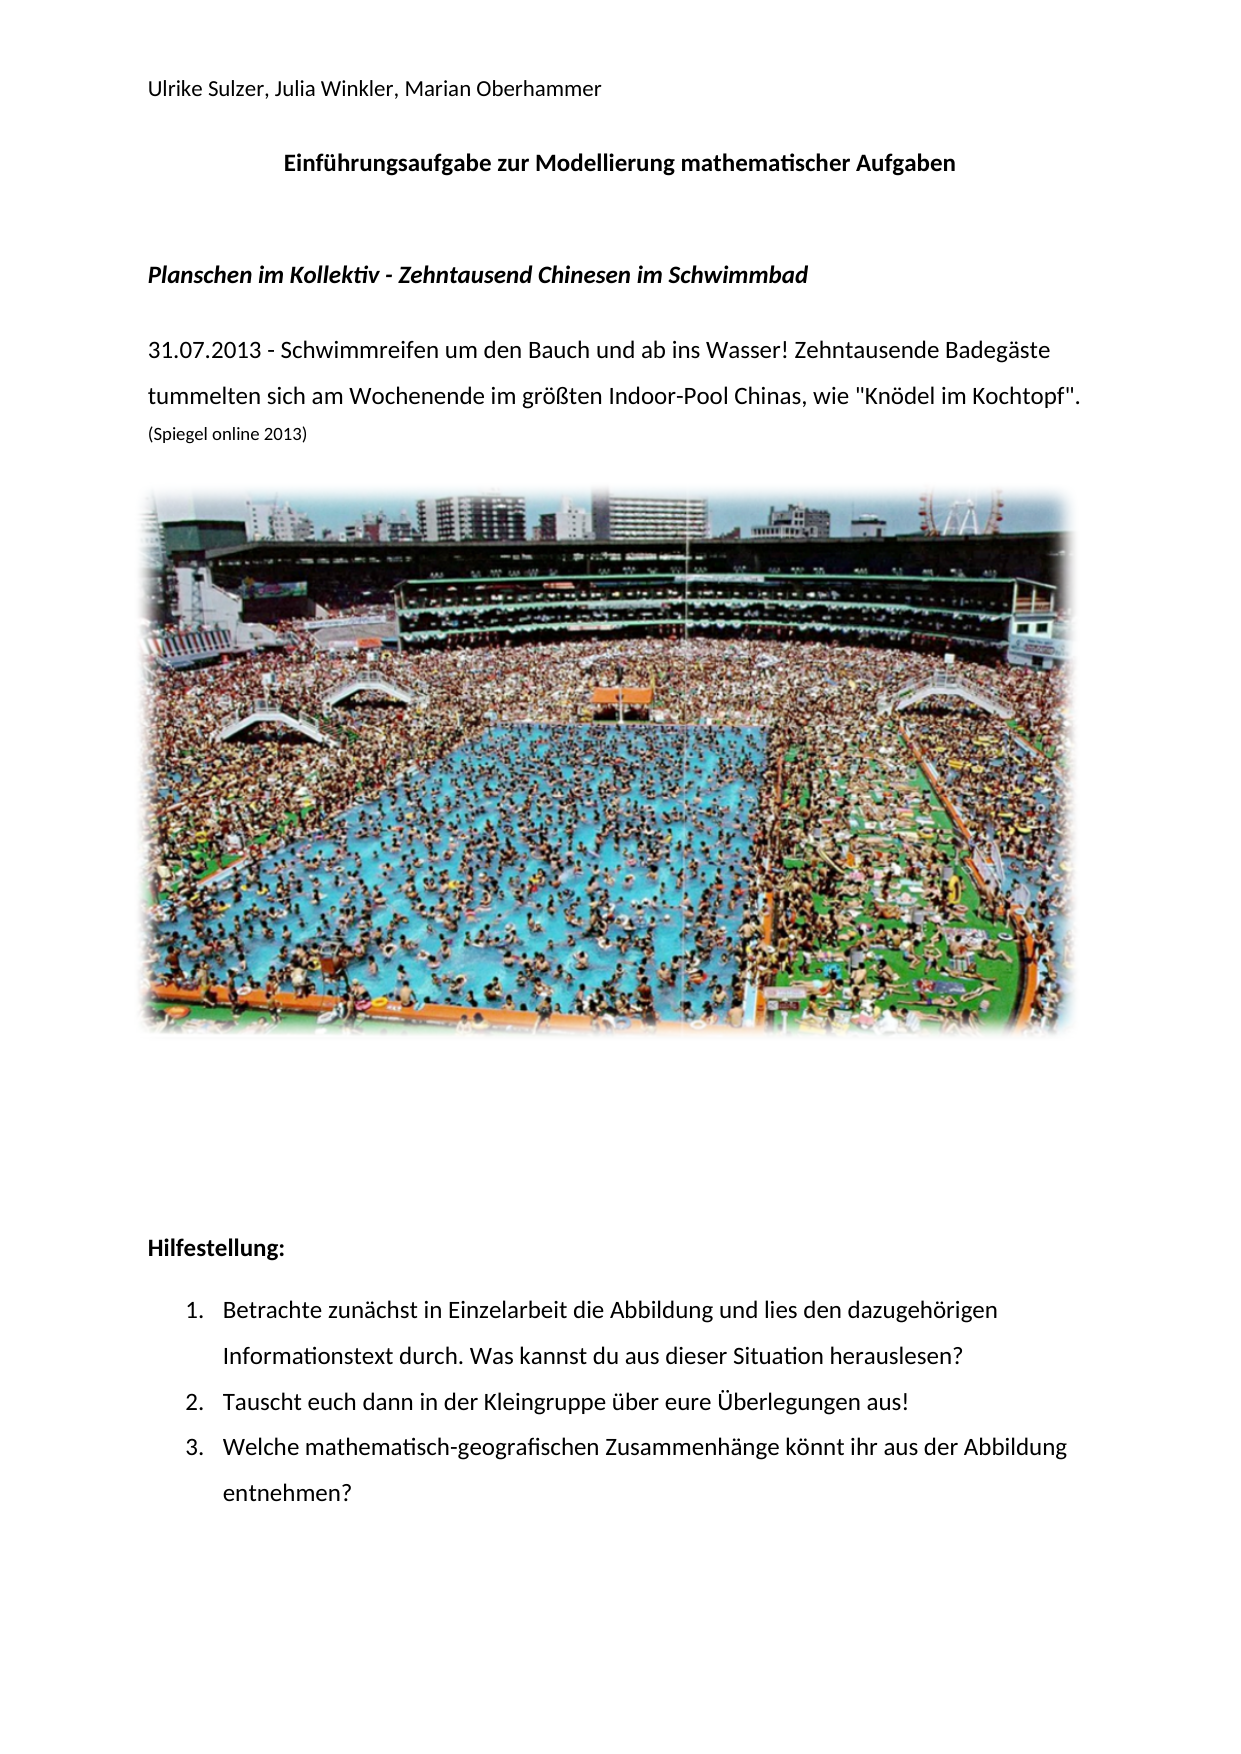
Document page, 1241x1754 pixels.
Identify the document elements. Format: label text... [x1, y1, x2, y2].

text Hilfestellung: [148, 1232, 1093, 1262]
picture [163, 511, 1051, 1012]
text 31.07.2013 - Schwimmreifen um den Bauch und ab ins Wasser! Zehntausende Badegäste tummelten sich am Wochenende im größten Indoor-Pool Chinas, wie "Knödel im Kochtopf". (Spiegel online 2013) [148, 334, 1093, 445]
text Einführungsaufgabe zur Modellierung mathematischer Aufgaben [148, 148, 1093, 178]
list Tauscht euch dann in der Kleingruppe über eure Überlegungen aus! [185, 1386, 1093, 1416]
list Welche mathematisch-geografischen Zusammenhänge könnt ihr aus der Abbildung entnehmen? [185, 1431, 1093, 1508]
text Planschen im Kollektiv - Zehntausend Chinesen im Schwimmbad [148, 259, 1093, 290]
list Betrachte zunächst in Einzelarbeit die Abbildung und lies den dazugehörigen Informationstext durch. Was kannst du aus dieser Situation herauslesen? [185, 1294, 1093, 1371]
